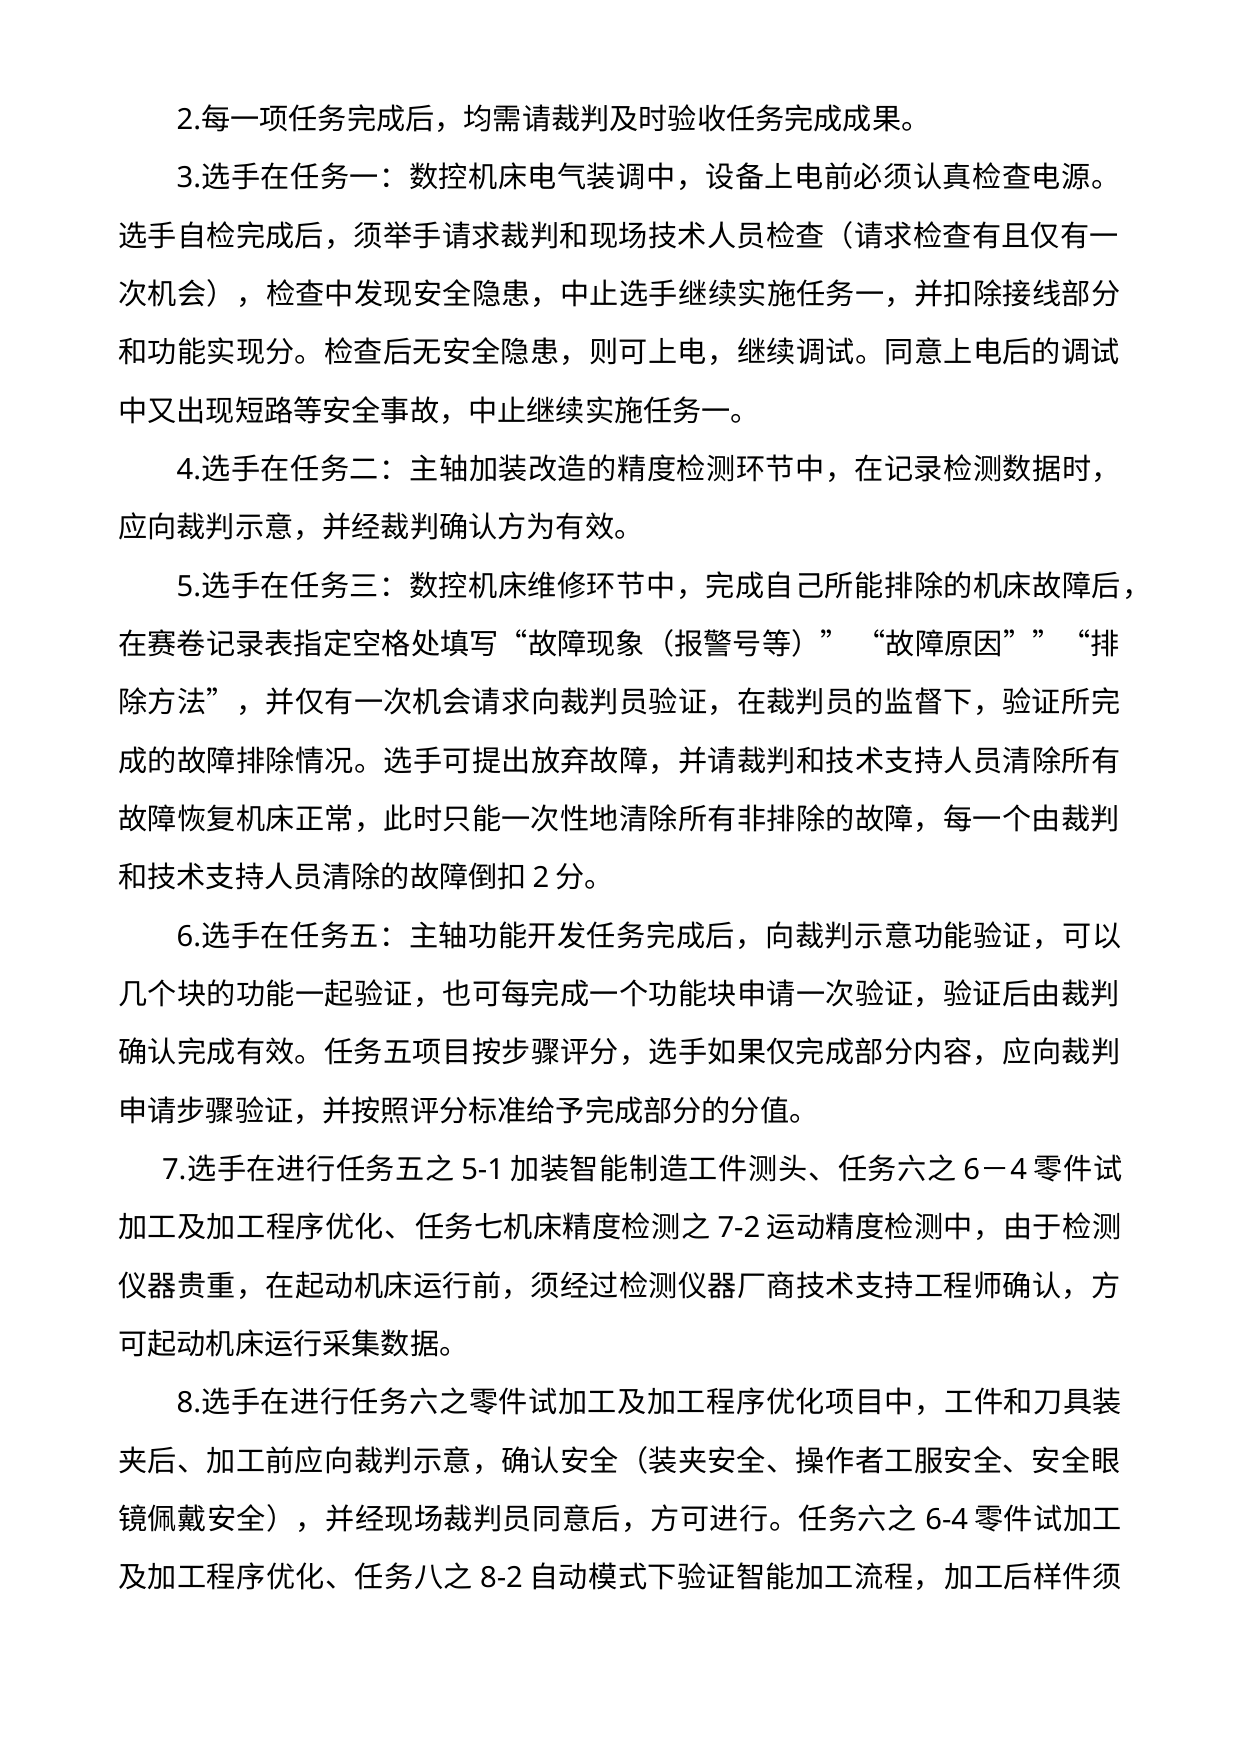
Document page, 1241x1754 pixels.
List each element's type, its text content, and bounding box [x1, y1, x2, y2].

list 6.选手在任务五：主轴功能开发任务完成后，向裁判示意功能验证，可以几个块的功能一起验证，也可每完成一个功能块申请一次验证，验证后由裁判确认完成有效。任务五项目按步骤评分，选手如果仅完成部分内容，应向裁判申请步骤验证，并按照评分标准给予完成部分的分值。 [118, 899, 1122, 1133]
list 4.选手在任务二：主轴加装改造的精度检测环节中，在记录检测数据时，应向裁判示意，并经裁判确认方为有效。 [118, 433, 1122, 549]
list 2.每一项任务完成后，均需请裁判及时验收任务完成成果。 [118, 83, 1122, 141]
list 7.选手在进行任务五之5-1加装智能制造工件测头、任务六之6－4零件试加工及加工程序优化、任务七机床精度检测之7-2运动精度检测中，由于检测仪器贵重，在起动机床运行前，须经过检测仪器厂商技术支持工程师确认，方可起动机床运行采集数据。 [118, 1133, 1122, 1366]
list 3.选手在任务一：数控机床电气装调中，设备上电前必须认真检查电源。选手自检完成后，须举手请求裁判和现场技术人员检查（请求检查有且仅有一次机会），检查中发现安全隐患，中止选手继续实施任务一，并扣除接线部分和功能实现分。检查后无安全隐患，则可上电，继续调试。同意上电后的调试中又出现短路等安全事故，中止继续实施任务一。 [118, 141, 1122, 433]
list 5.选手在任务三：数控机床维修环节中，完成自己所能排除的机床故障后，在赛卷记录表指定空格处填写“故障现象（报警号等）” “故障原因””“排除方法”，并仅有一次机会请求向裁判员验证，在裁判员的监督下，验证所完成的故障排除情况。选手可提出放弃故障，并请裁判和技术支持人员清除所有故障恢复机床正常，此时只能一次性地清除所有非排除的故障，每一个由裁判和技术支持人员清除的故障倒扣2分。 [118, 549, 1122, 899]
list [118, 1366, 1122, 1599]
